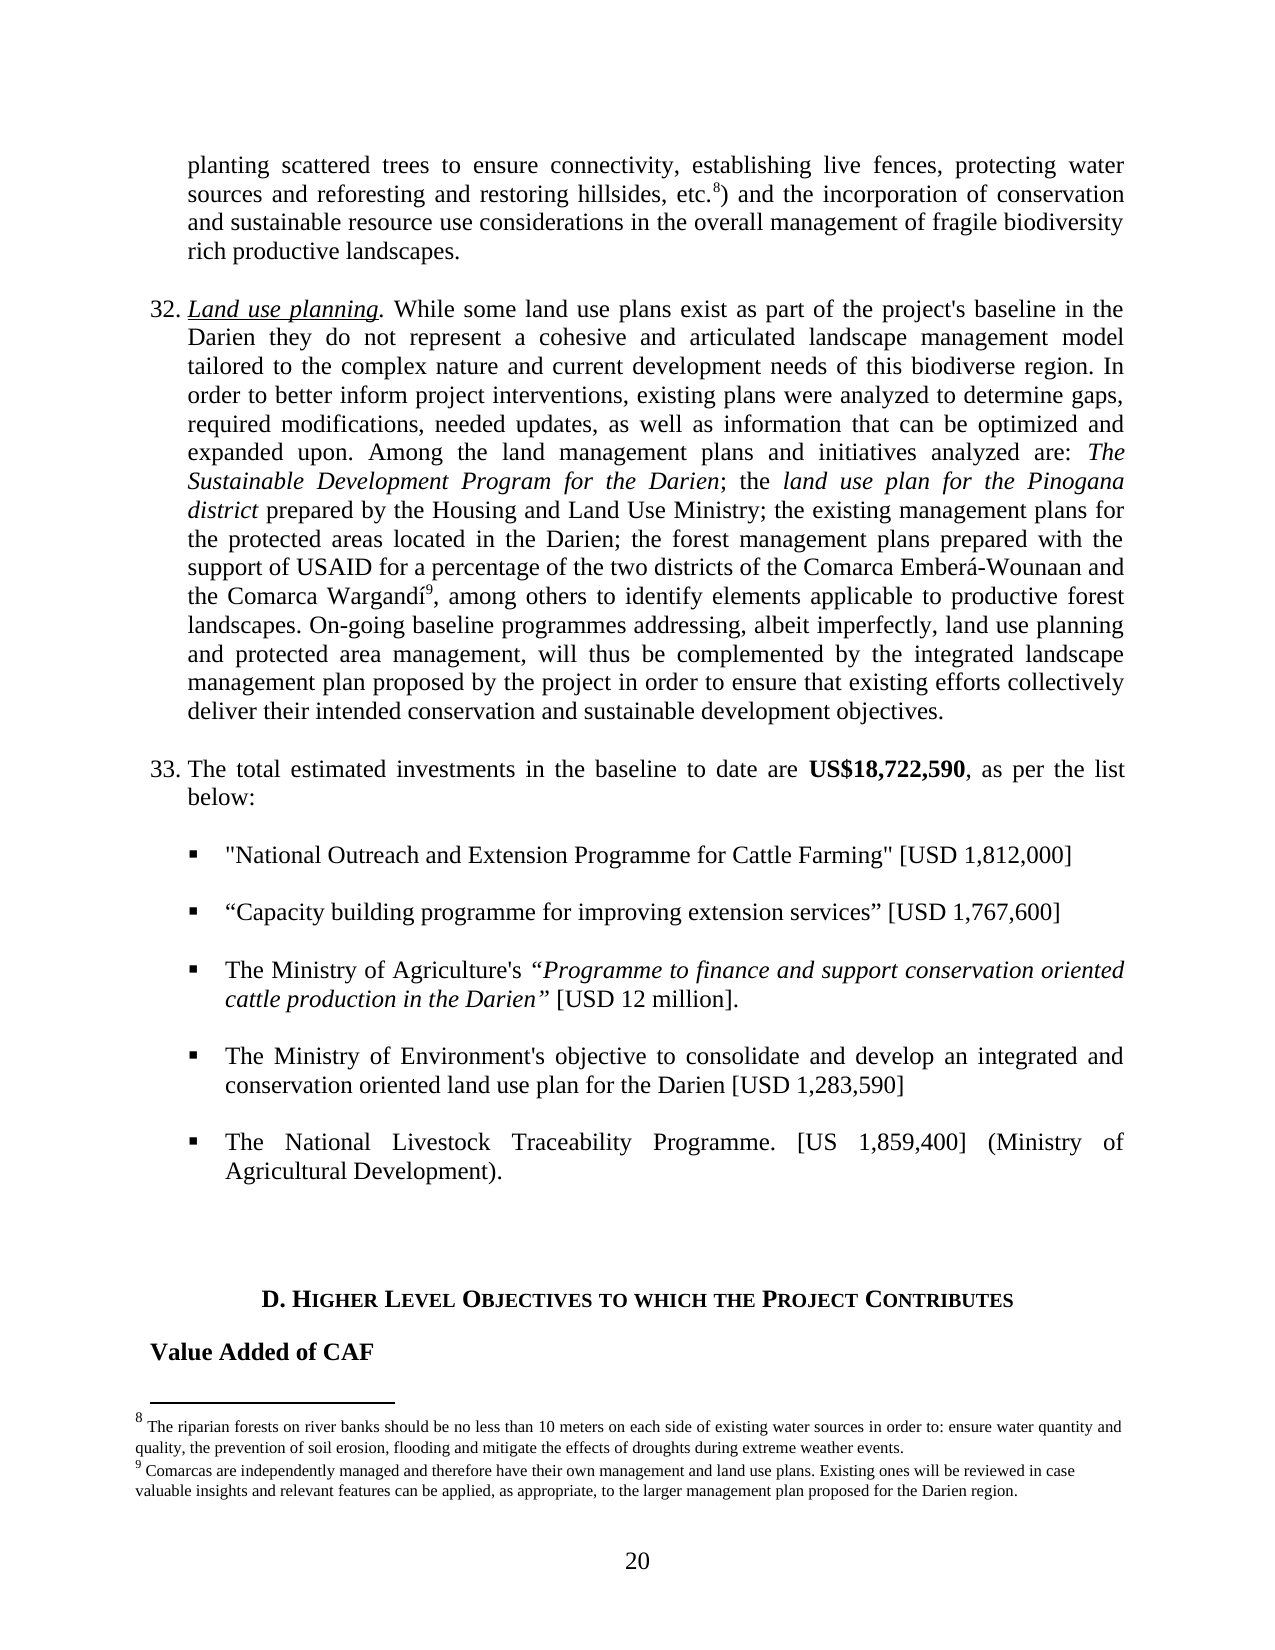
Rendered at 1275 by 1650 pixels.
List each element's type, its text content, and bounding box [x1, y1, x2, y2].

list The National Livestock Traceability Programme. [US 1,859,400] (Ministry of Agricultural Development). [187, 1127, 1125, 1185]
list The Ministry of Environment's objective to consolidate and develop an integrated and conservation oriented land use plan for the Darien [USD 1,283,590] [187, 1041, 1125, 1099]
list Land use planning. While some land use plans exist as part of the project's baseline in the Darien they do not represent a cohesive and articulated landscape management model tailored to the complex nature and current development needs of this biodiverse region. In order to better inform project interventions, existing plans were analyzed to determine gaps, required modifications, needed updates, as well as information that can be optimized and expanded upon. Among the land management plans and initiatives analyzed are: The Sustainable Development Program for the Darien; the land use plan for the Pinogana district prepared by the Housing and Land Use Ministry; the existing management plans for the protected areas located in the Darien; the forest management plans prepared with the support of USAID for a percentage of the two districts of the Comarca Emberá-Wounaan and the Comarca Wargandí, among others to identify elements applicable to productive forest landscapes. On-going baseline programmes addressing, albeit imperfectly, land use planning and protected area management, will thus be complemented by the integrated landscape management plan proposed by the project in order to ensure that existing efforts collectively deliver their intended conservation and sustainable development objectives. [150, 294, 1125, 725]
text Value Added of CAF [150, 1337, 1125, 1366]
list The total estimated investments in the baseline to date are US$18,722,590, as per the list below: [150, 754, 1125, 811]
list “Capacity building programme for improving extension services” [USD 1,767,600] [187, 897, 1125, 926]
subtitle D. Higher Level Objectives to which the Project Contributes [150, 1284, 1125, 1312]
list The Ministry of Agriculture's “Programme to finance and support conservation oriented cattle production in the Darien” [USD 12 million]. [187, 955, 1125, 1012]
list "National Outreach and Extension Programme for Cattle Farming" [USD 1,812,000] [187, 840, 1125, 869]
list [150, 150, 1125, 265]
